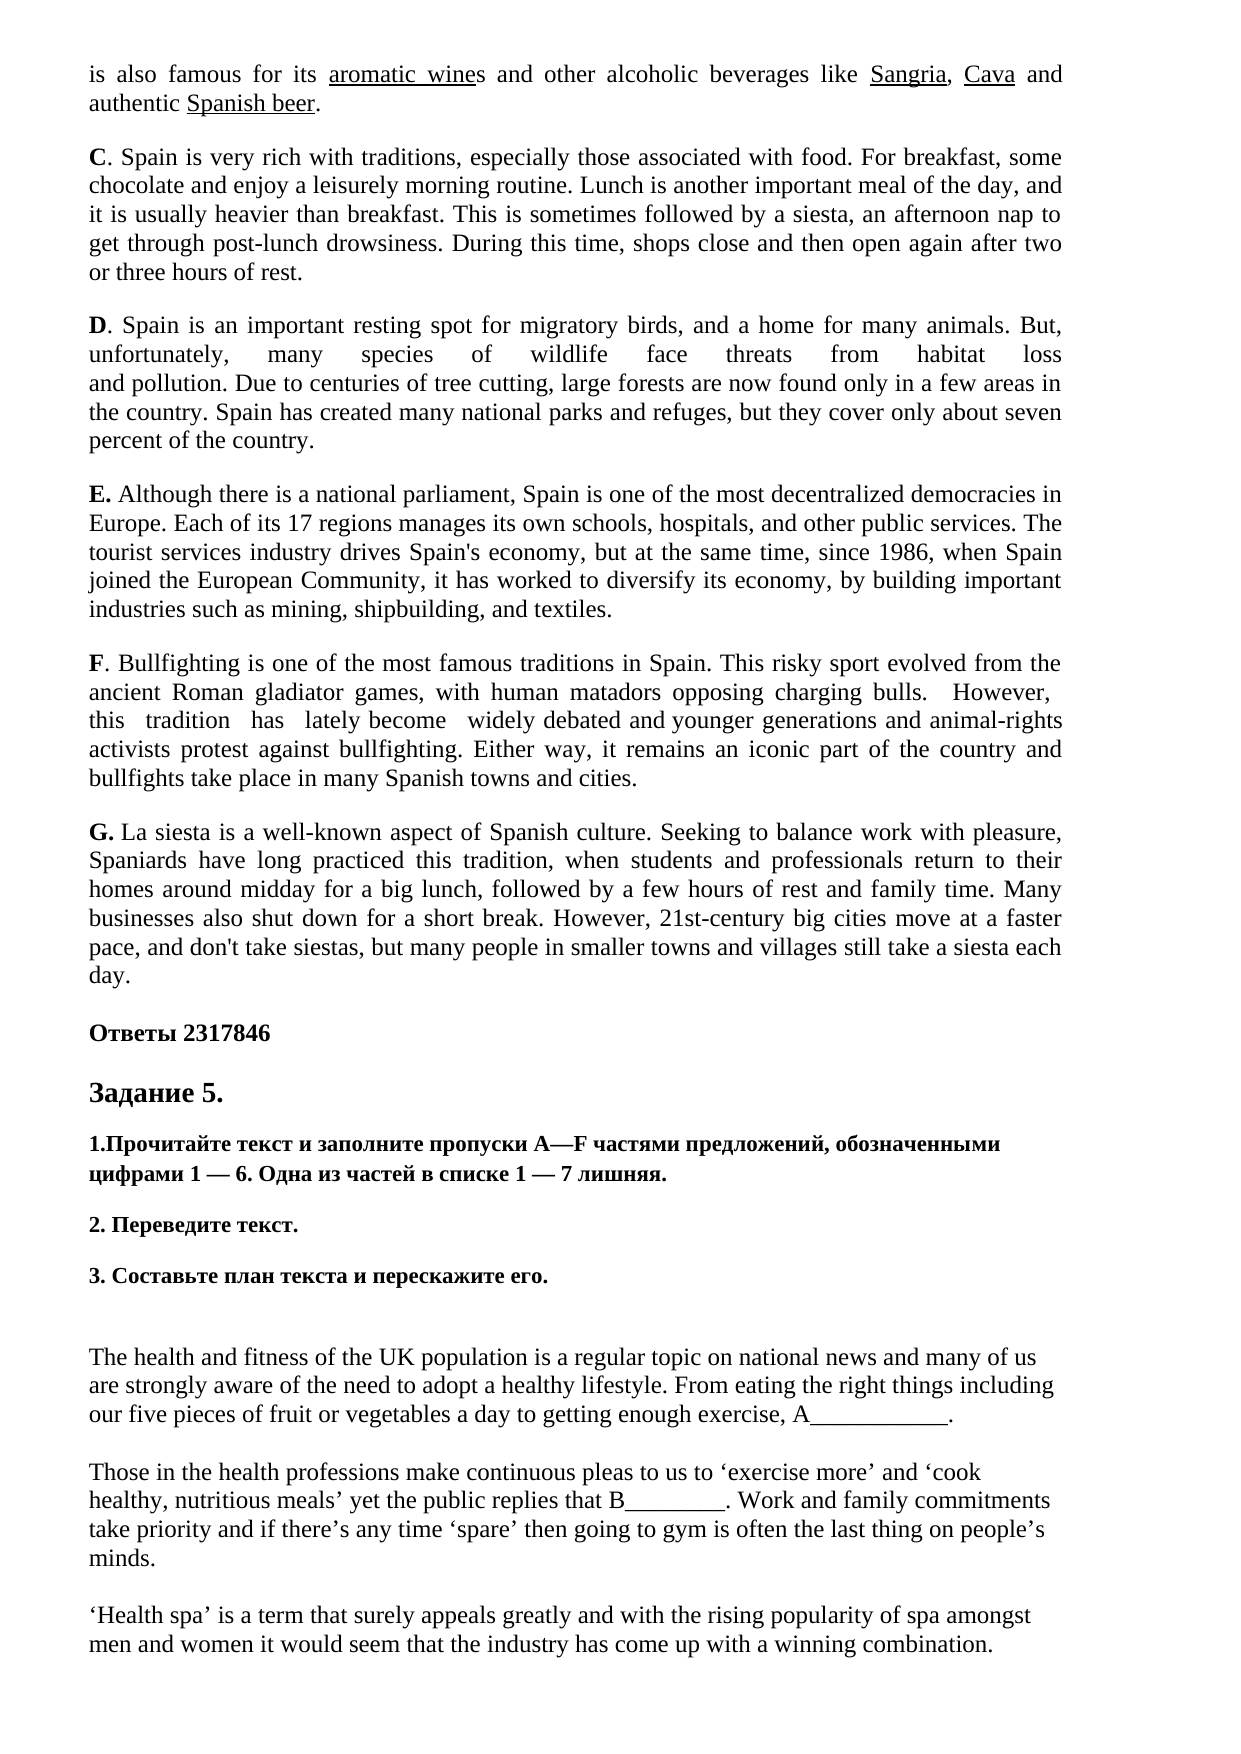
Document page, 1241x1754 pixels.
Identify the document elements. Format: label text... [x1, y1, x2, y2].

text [88, 1601, 1063, 1658]
text D. Spain is an important resting spot for migratory birds, and a home for many animals. But, unfortunately, many species of wildlife face threats from habitat loss and pollution. Due to centuries of tree cutting, large forests are now found only in a few areas in the country. Spain has created many national parks and refuges, but they cover only about seven percent of the country. [88, 310, 1063, 454]
text C. Spain is very rich with traditions, especially those associated with food. For breakfast, some chocolate and enjoy a leisurely morning routine. Lunch is another important meal of the day, and it is usually heavier than breakfast. This is sometimes followed by a siesta, an afternoon nap to get through post-lunch drowsiness. During this time, shops close and then open again after two or three hours of rest. [88, 142, 1063, 285]
text 3. Составьте план текста и перескажите его. [88, 1262, 1063, 1288]
text The health and fitness of the UK population is a regular topic on national news and many of us are strongly aware of the need to adopt a healthy lifestyle. From eating the right things including our five pieces of fruit or vegetables a day to getting enough exercise, A___________. [88, 1342, 1063, 1428]
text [88, 59, 1063, 117]
text F. Bullfighting is one of the most famous traditions in Spain. This risky sport evolved from the ancient Roman gladiator games, with human matadors opposing charging bulls. However, this tradition has lately become widely debated and younger generations and animal-rights activists protest against bullfighting. Either way, it remains an iconic part of the country and bullfights take place in many Spanish towns and cities. [88, 648, 1063, 792]
text 1.Прочитайте текст и заполните пропуски А—F частями предложений, обозначенными цифрами 1 — 6. Одна из частей в списке 1 — 7 лишняя. [88, 1130, 1063, 1186]
text 2. Переведите текст. [88, 1211, 1063, 1237]
text Those in the health professions make continuous pleas to us to ‘exercise more’ and ‘cook healthy, nutritious meals’ yet the public replies that B________. Work and family commitments take priority and if there’s any time ‘spare’ then going to gym is often the last thing on people’s minds. [88, 1457, 1063, 1572]
text Задание 5. [88, 1075, 1039, 1109]
text E. Although there is a national parliament, Spain is one of the most decentralized democracies in Europe. Each of its 17 regions manages its own schools, hospitals, and other public services. The tourist services industry drives Spain's economy, but at the same time, since 1986, when Spain joined the European Community, it has worked to diversify its economy, by building important industries such as mining, shipbuilding, and textiles. [88, 479, 1063, 623]
text Ответы 2317846 [88, 1018, 1063, 1047]
text G. La siesta is a well-known aspect of Spanish culture. Seeking to balance work with pleasure, Spaniards have long practiced this tradition, when students and professionals return to their homes around midday for a big lunch, followed by a few hours of rest and family time. Many businesses also shut down for a short break. However, 21st-century big cities move at a faster pace, and don't take siestas, but many people in smaller towns and villages still take a siesta each day. [88, 817, 1063, 989]
